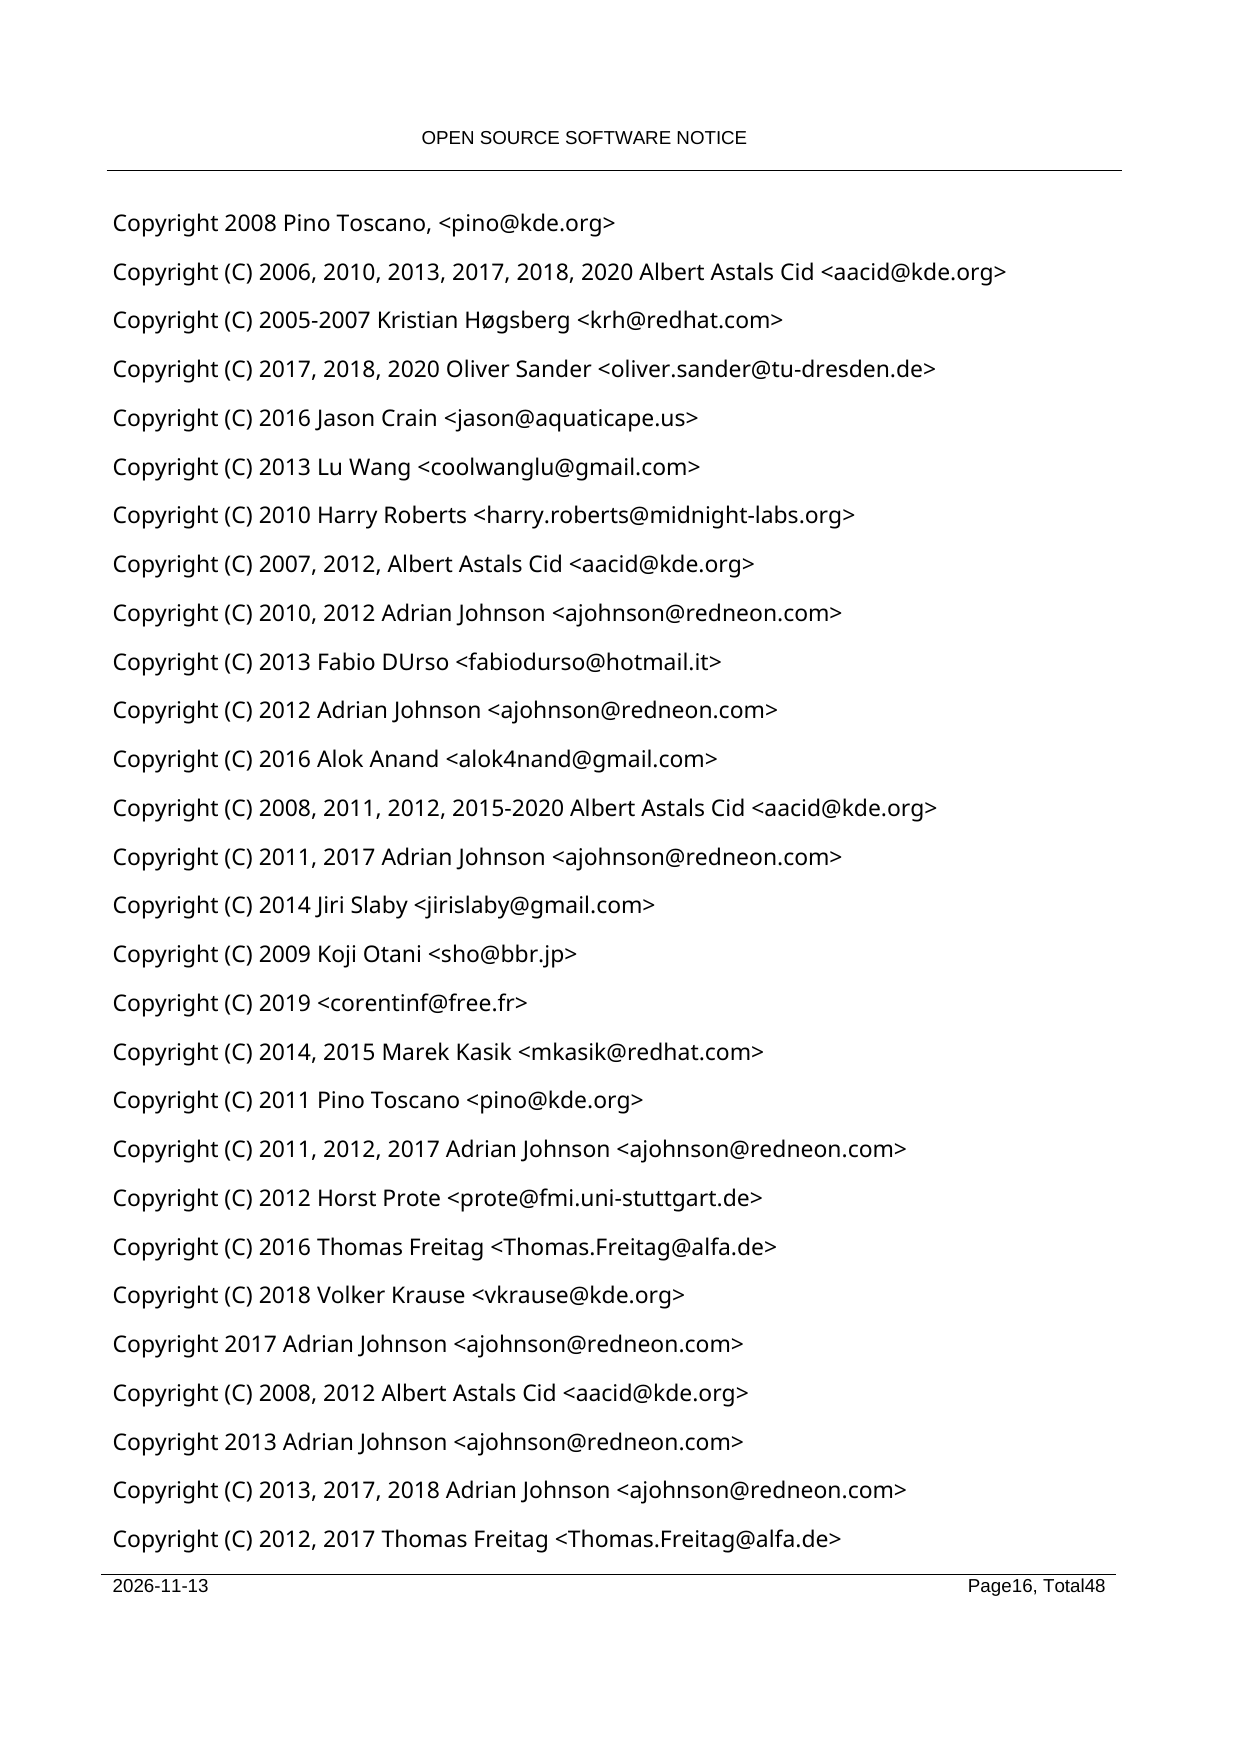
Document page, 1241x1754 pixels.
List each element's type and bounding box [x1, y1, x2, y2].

text [112, 206, 1128, 1555]
